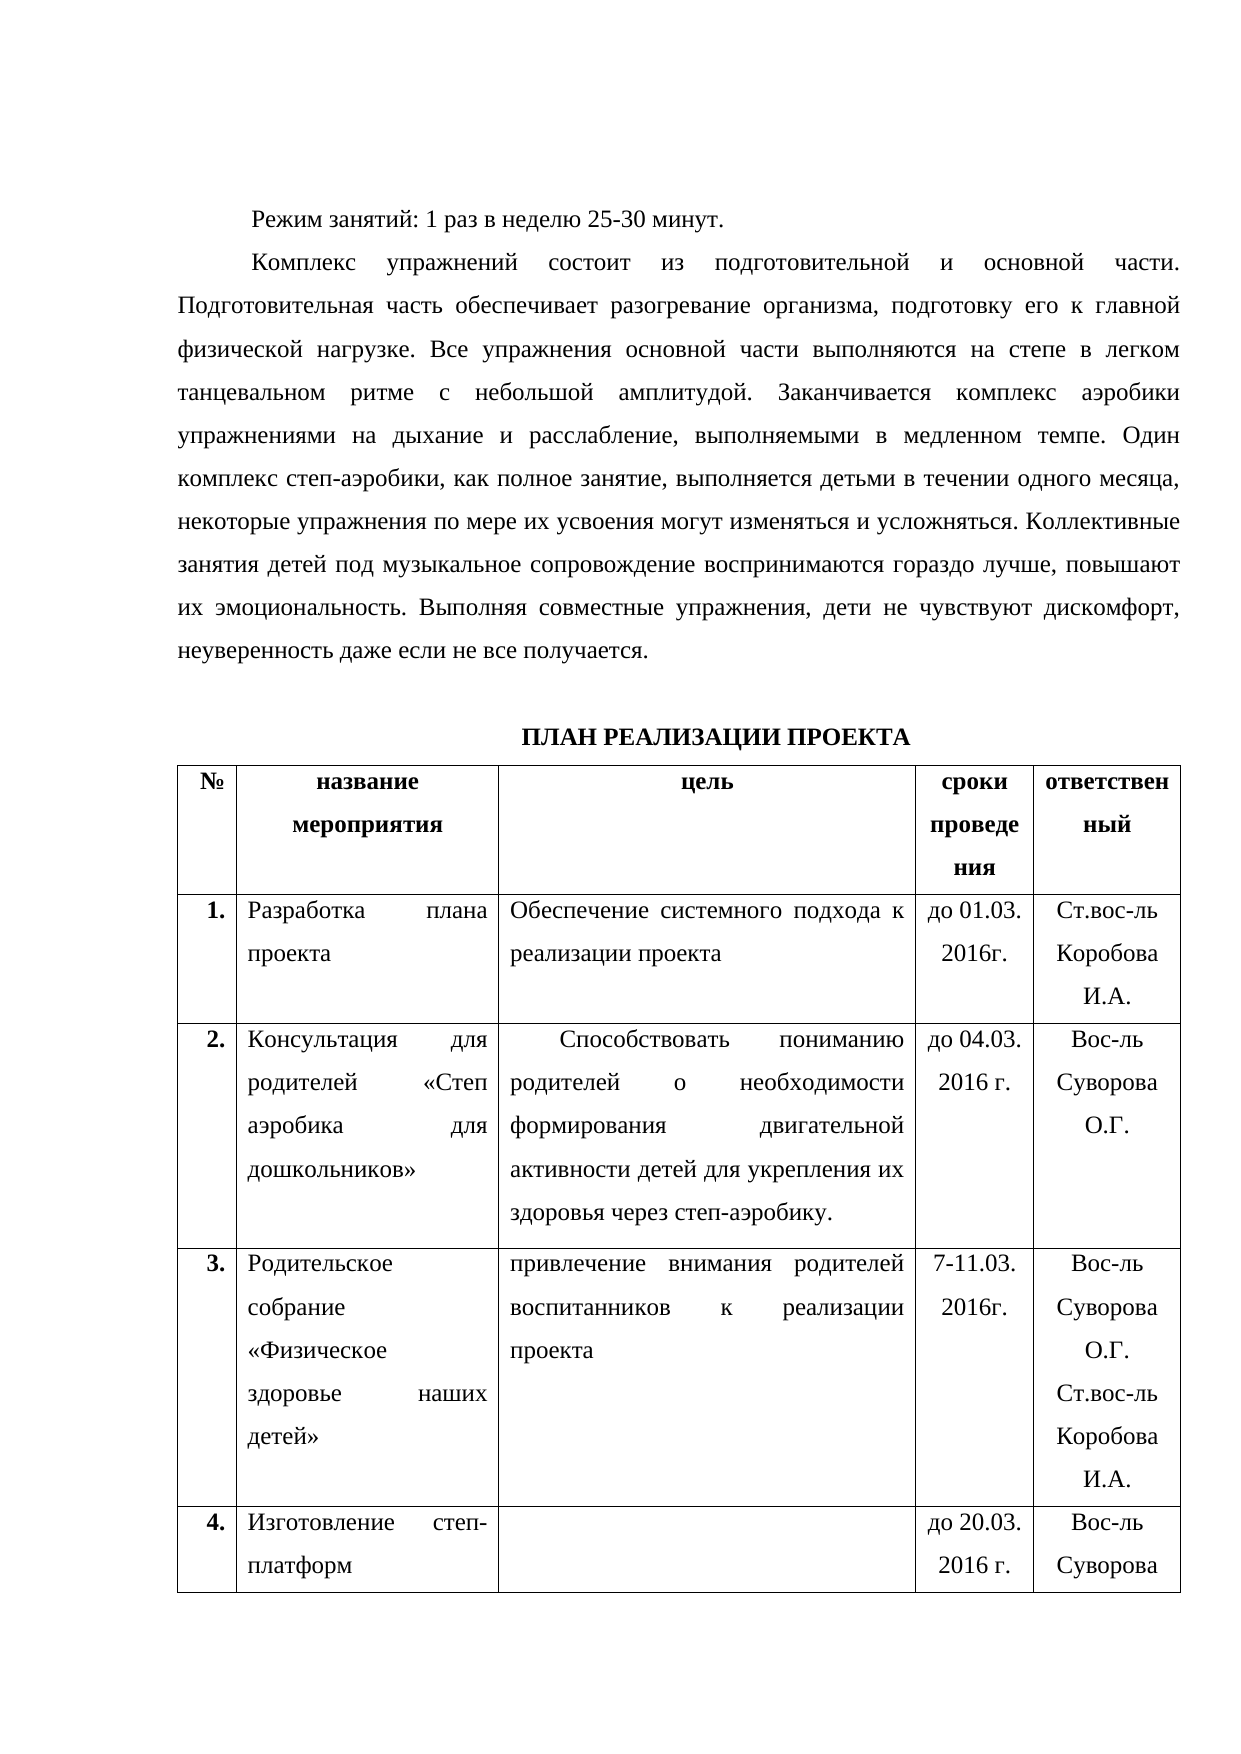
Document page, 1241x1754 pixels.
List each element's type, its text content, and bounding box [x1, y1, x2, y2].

table_cell Вос-ль Суворова О.Г. Ст.вос-ль Коробова И.А. [1034, 1249, 1180, 1506]
table_cell до 04.03. 2016 г. [916, 1024, 1033, 1247]
table_cell [499, 1507, 915, 1592]
table_header название мероприятия [237, 766, 498, 894]
text Комплекс упражнений состоит из подготовительной и основной части. Подготовительная часть обеспечивает разогревание организма, подготовку его к главной физической нагрузке. Все упражнения основной части выполняются на степе в легком танцевальном ритме с небольшой амплитудой. Заканчивается комплекс аэробики упражнениями на дыхание и расслабление, выполняемыми в медленном темпе. Один комплекс степ-аэробики, как полное занятие, выполняется детьми в течении одного месяца, некоторые упражнения по мере их усвоения могут изменяться и усложняться. Коллективные занятия детей под музыкальное сопровождение воспринимаются гораздо лучше, повышают их эмоциональность. Выполняя совместные упражнения, дети не чувствуют дискомфорт, неуверенность даже если не все получается. [177, 247, 1181, 664]
table_header сроки проведения [916, 766, 1033, 894]
table_header № [178, 766, 236, 894]
table_cell Вос-ль Суворова О.Г. [1034, 1024, 1180, 1247]
table_header цель [499, 766, 915, 894]
table_cell Способствовать пониманию родителей о необходимости формирования двигательной активности детей для укрепления их здоровья через степ-аэробику. [499, 1024, 915, 1247]
table_cell 1. [178, 895, 236, 1023]
table_cell Ст.вос-ль Коробова И.А. [1034, 895, 1180, 1023]
table_cell 7-11.03. 2016г. [916, 1249, 1033, 1506]
text Режим занятий: 1 раз в неделю 25-30 минут. [177, 204, 1181, 233]
table_cell Родительское собрание «Физическое здоровье наших детей» [237, 1249, 498, 1506]
text ПЛАН РЕАЛИЗАЦИИ ПРОЕКТА [177, 722, 1181, 751]
table_cell привлечение внимания родителей воспитанников к реализации проекта [499, 1249, 915, 1506]
table_cell до 01.03. 2016г. [916, 895, 1033, 1023]
table_header ответственный [1034, 766, 1180, 894]
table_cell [237, 1507, 498, 1592]
table_cell Разработка плана проекта [237, 895, 498, 1023]
table_cell до 20.03. 2016 г. [916, 1507, 1033, 1592]
table_cell 3. [178, 1249, 236, 1506]
table_cell Консультация для родителей «Степ аэробика для дошкольников» [237, 1024, 498, 1247]
table_cell Обеспечение системного подхода к реализации проекта [499, 895, 915, 1023]
table_cell 2. [178, 1024, 236, 1247]
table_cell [1034, 1507, 1180, 1592]
table_cell 4. [178, 1507, 236, 1592]
